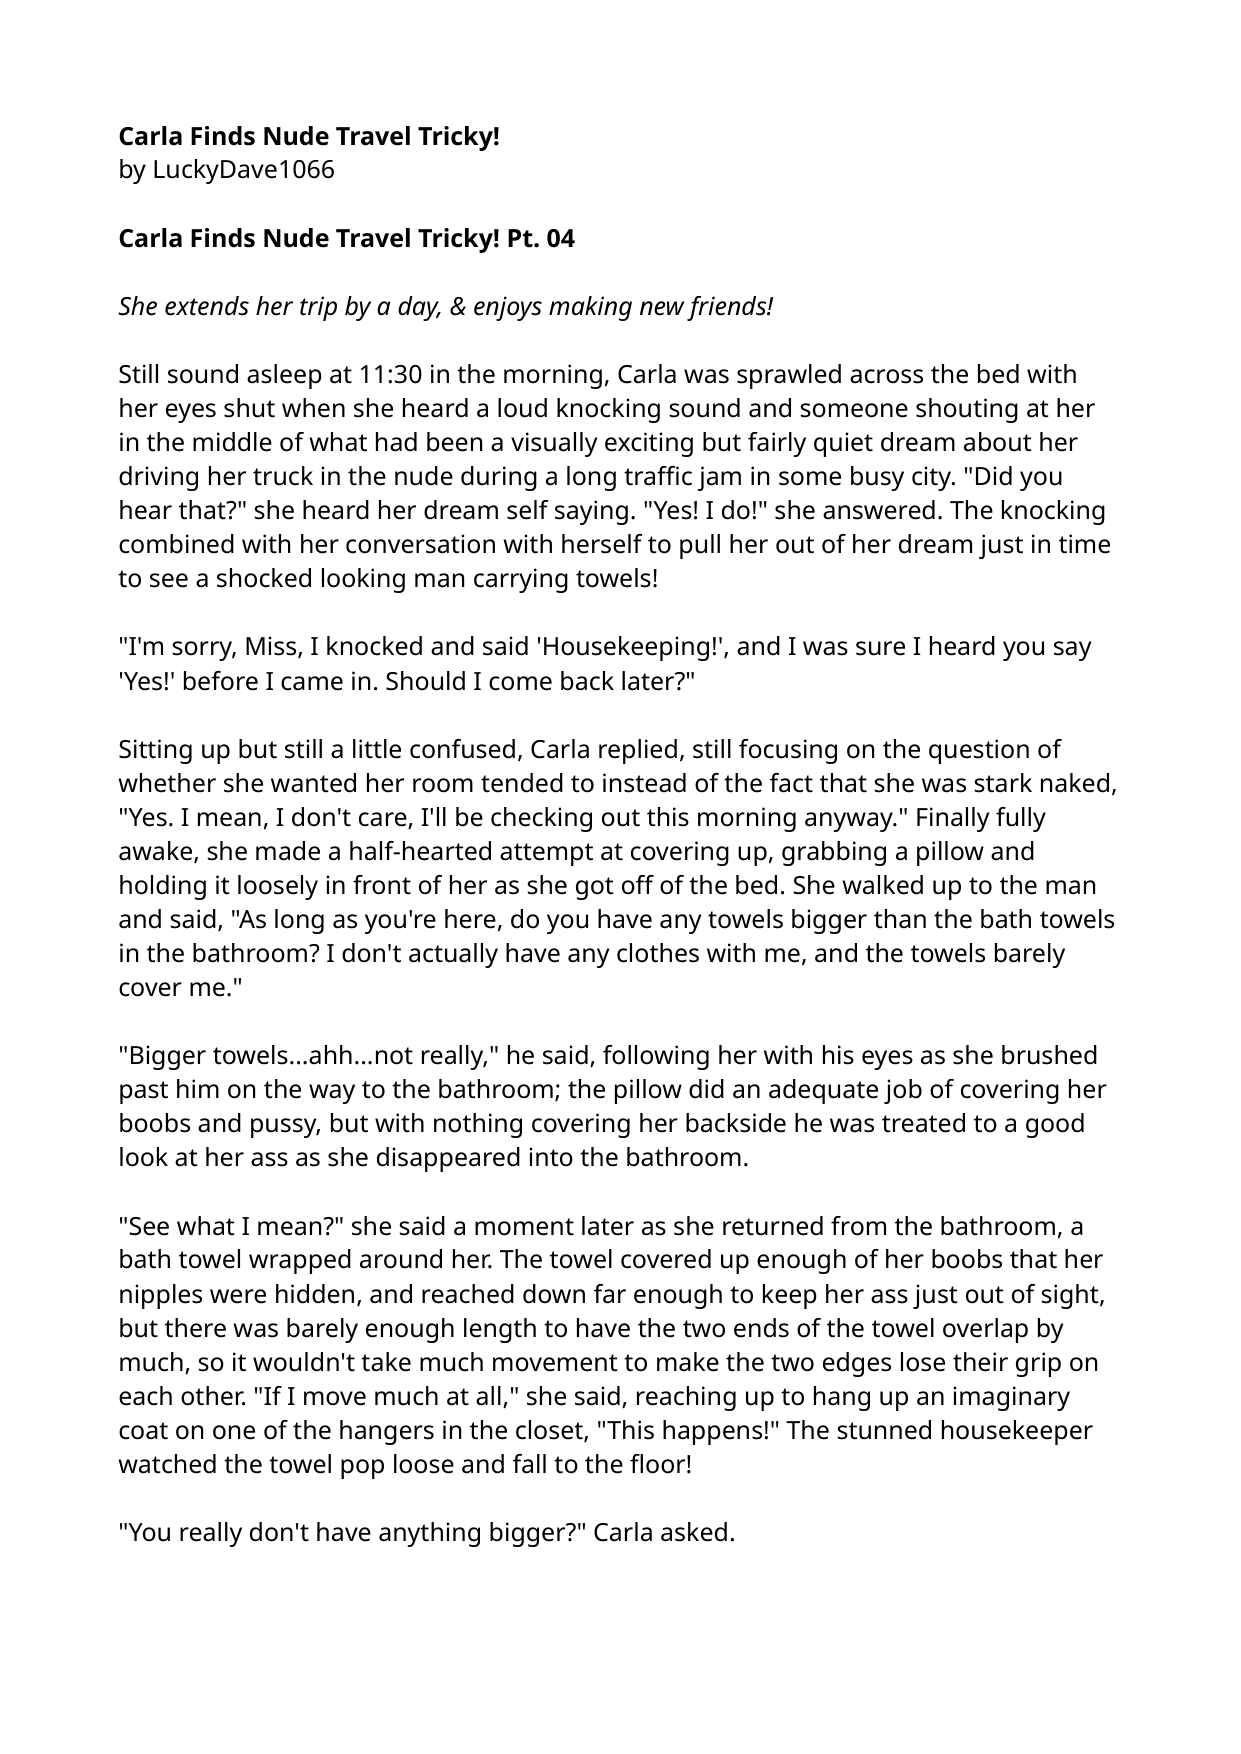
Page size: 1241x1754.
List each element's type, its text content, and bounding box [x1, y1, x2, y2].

text "I'm sorry, Miss, I knocked and said 'Housekeeping!', and I was sure I heard you say 'Yes!' before I came in. Should I come back later?" [118, 629, 1122, 697]
text "You really don't have anything bigger?" Carla asked. [118, 1515, 1122, 1549]
text She extends her trip by a day, & enjoys making new friends! [118, 288, 1122, 322]
text "See what I mean?" she said a moment later as she returned from the bathroom, a bath towel wrapped around her. The towel covered up enough of her boobs that her nipples were hidden, and reached down far enough to keep her ass just out of sight, but there was barely enough length to have the two ends of the towel overlap by much, so it wouldn't take much movement to make the two edges lose their grip on each other. "If I move much at all," she said, reaching up to hang up an imaginary coat on one of the hangers in the closet, "This happens!" The stunned housekeeper watched the towel pop loose and fall to the floor! [118, 1208, 1122, 1481]
text Carla Finds Nude Travel Tricky! [118, 118, 1122, 152]
text "Bigger towels...ahh...not really," he said, following her with his eyes as she brushed past him on the way to the bathroom; the pillow did an adequate job of covering her boobs and pussy, but with nothing covering her backside he was treated to a good look at her ass as she disappeared into the bathroom. [118, 1038, 1122, 1174]
text by LuckyDave1066 [118, 152, 1122, 186]
text Still sound asleep at 11:30 in the morning, Carla was sprawled across the bed with her eyes shut when she heard a loud knocking sound and someone shouting at her in the middle of what had been a visually exciting but fairly quiet dream about her driving her truck in the nude during a long traffic jam in some busy city. "Did you hear that?" she heard her dream self saying. "Yes! I do!" she answered. The knocking combined with her conversation with herself to pull her out of her dream just in time to see a shocked looking man carrying towels! [118, 357, 1122, 595]
text Carla Finds Nude Travel Tricky! Pt. 04 [118, 220, 1122, 254]
text Sitting up but still a little confused, Carla replied, still focusing on the question of whether she wanted her room tended to instead of the fact that she was stark naked, "Yes. I mean, I don't care, I'll be checking out this morning anyway." Finally fully awake, she made a half-hearted attempt at covering up, grabbing a pillow and holding it loosely in front of her as she got off of the bed. She walked up to the man and said, "As long as you're here, do you have any towels bigger than the bath towels in the bathroom? I don't actually have any clothes with me, and the towels barely cover me." [118, 731, 1122, 1004]
